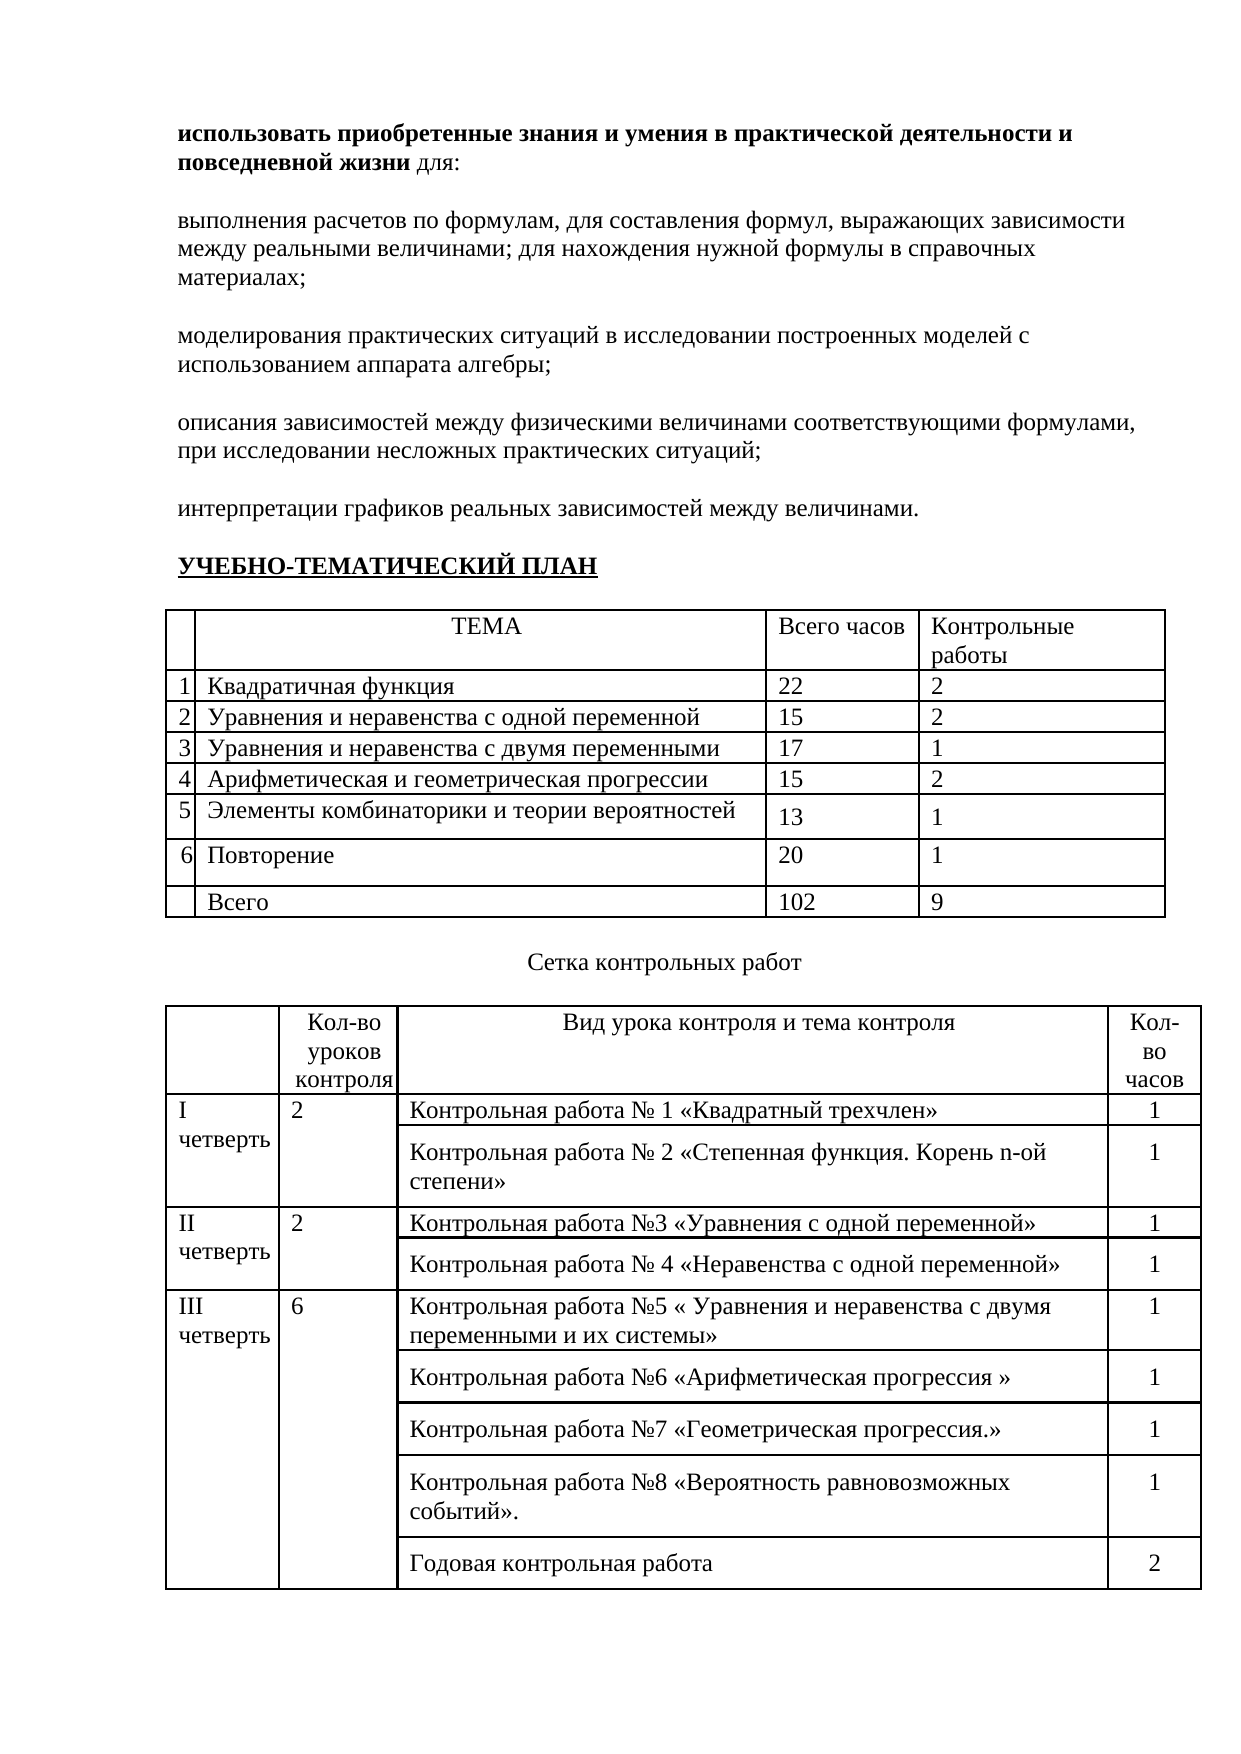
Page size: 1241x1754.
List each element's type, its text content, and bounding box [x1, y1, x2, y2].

table_cell 1 [167, 671, 194, 700]
table_cell 1 [1109, 1351, 1200, 1401]
table_cell 1 [1109, 1208, 1200, 1236]
table_cell 1 [1109, 1456, 1200, 1536]
table_cell 1 [920, 795, 1164, 838]
table_cell 1 [1109, 1291, 1200, 1349]
table_header [167, 1007, 278, 1093]
table_cell 2 [920, 671, 1164, 700]
table_cell Арифметическая и геометрическая прогрессии [196, 764, 765, 793]
text выполнения расчетов по формулам, для составления формул, выражающих зависимости между реальными величинами; для нахождения нужной формулы в справочных материалах; [177, 205, 1152, 291]
table_cell Повторение [196, 840, 765, 885]
table_cell 1 [1109, 1126, 1200, 1206]
table_cell Годовая контрольная работа [399, 1538, 1107, 1588]
table_cell 15 [767, 702, 918, 731]
table_cell Квадратичная функция [196, 671, 765, 700]
table_cell 17 [767, 733, 918, 762]
table_cell 5 [167, 795, 194, 838]
table_cell 2 [280, 1208, 396, 1289]
table_cell 22 [767, 671, 918, 700]
text использовать приобретенные знания и умения в практической деятельности и повседневной жизни для: [177, 118, 1152, 176]
table_cell 1 [920, 733, 1164, 762]
table_cell 1 [1109, 1239, 1200, 1289]
table_cell Контрольная работа №5 « Уравнения и неравенства с двумя переменными и их системы» [399, 1291, 1107, 1349]
text УЧЕБНО-ТЕМАТИЧЕСКИЙ ПЛАН [177, 551, 1152, 580]
table_cell 4 [167, 764, 194, 793]
table_cell 20 [767, 840, 918, 885]
table_header Всего часов [767, 611, 918, 669]
text моделирования практических ситуаций в исследовании построенных моделей с использованием аппарата алгебры; [177, 320, 1152, 378]
table_cell Контрольная работа №3 «Уравнения с одной переменной» [399, 1208, 1107, 1236]
text интерпретации графиков реальных зависимостей между величинами. [177, 493, 1152, 522]
table_cell 13 [767, 795, 918, 838]
table_cell 1 [1109, 1095, 1200, 1124]
table_cell Контрольная работа №6 «Арифметическая прогрессия » [399, 1351, 1107, 1401]
text Сетка контрольных работ [177, 947, 1152, 976]
table_cell Уравнения и неравенства с двумя переменными [196, 733, 765, 762]
table_cell Контрольная работа № 2 «Степенная функция. Корень n-ой степени» [399, 1126, 1107, 1206]
table_cell 2 [1109, 1538, 1200, 1588]
table_cell Контрольная работа № 1 «Квадратный трехчлен» [399, 1095, 1107, 1124]
table_cell Контрольная работа №7 «Геометрическая прогрессия.» [399, 1404, 1107, 1454]
table_cell 1 [1109, 1404, 1200, 1454]
table_cell 2 [920, 702, 1164, 731]
table_header Кол-во часов [1109, 1007, 1200, 1093]
table_cell 15 [767, 764, 918, 793]
table_cell 6 [280, 1291, 396, 1588]
table_cell Элементы комбинаторики и теории вероятностей [196, 795, 765, 838]
table_cell Всего [196, 887, 765, 916]
table_cell 2 [920, 764, 1164, 793]
table_cell 102 [767, 887, 918, 916]
table_cell 3 [167, 733, 194, 762]
table_cell Контрольная работа №8 «Вероятность равновозможных событий». [399, 1456, 1107, 1536]
table_cell 2 [280, 1095, 396, 1206]
table_cell 9 [920, 887, 1164, 916]
table_cell 6 [167, 840, 194, 885]
table_cell Контрольная работа № 4 «Неравенства с одной переменной» [399, 1239, 1107, 1289]
table_header Вид урока контроля и тема контроля [399, 1007, 1107, 1093]
table_cell III четверть [167, 1291, 278, 1588]
table_cell Уравнения и неравенства с одной переменной [196, 702, 765, 731]
table_header [167, 611, 194, 669]
text описания зависимостей между физическими величинами соответствующими формулами, при исследовании несложных практических ситуаций; [177, 407, 1152, 464]
table_header Кол-во уроков контроля [280, 1007, 396, 1093]
table_cell 2 [167, 702, 194, 731]
table_cell I четверть [167, 1095, 278, 1206]
table_cell 1 [920, 840, 1164, 885]
table_header ТЕМА [196, 611, 765, 669]
table_cell [167, 887, 194, 916]
table_cell II четверть [167, 1208, 278, 1289]
table_header Контрольные работы [920, 611, 1164, 669]
